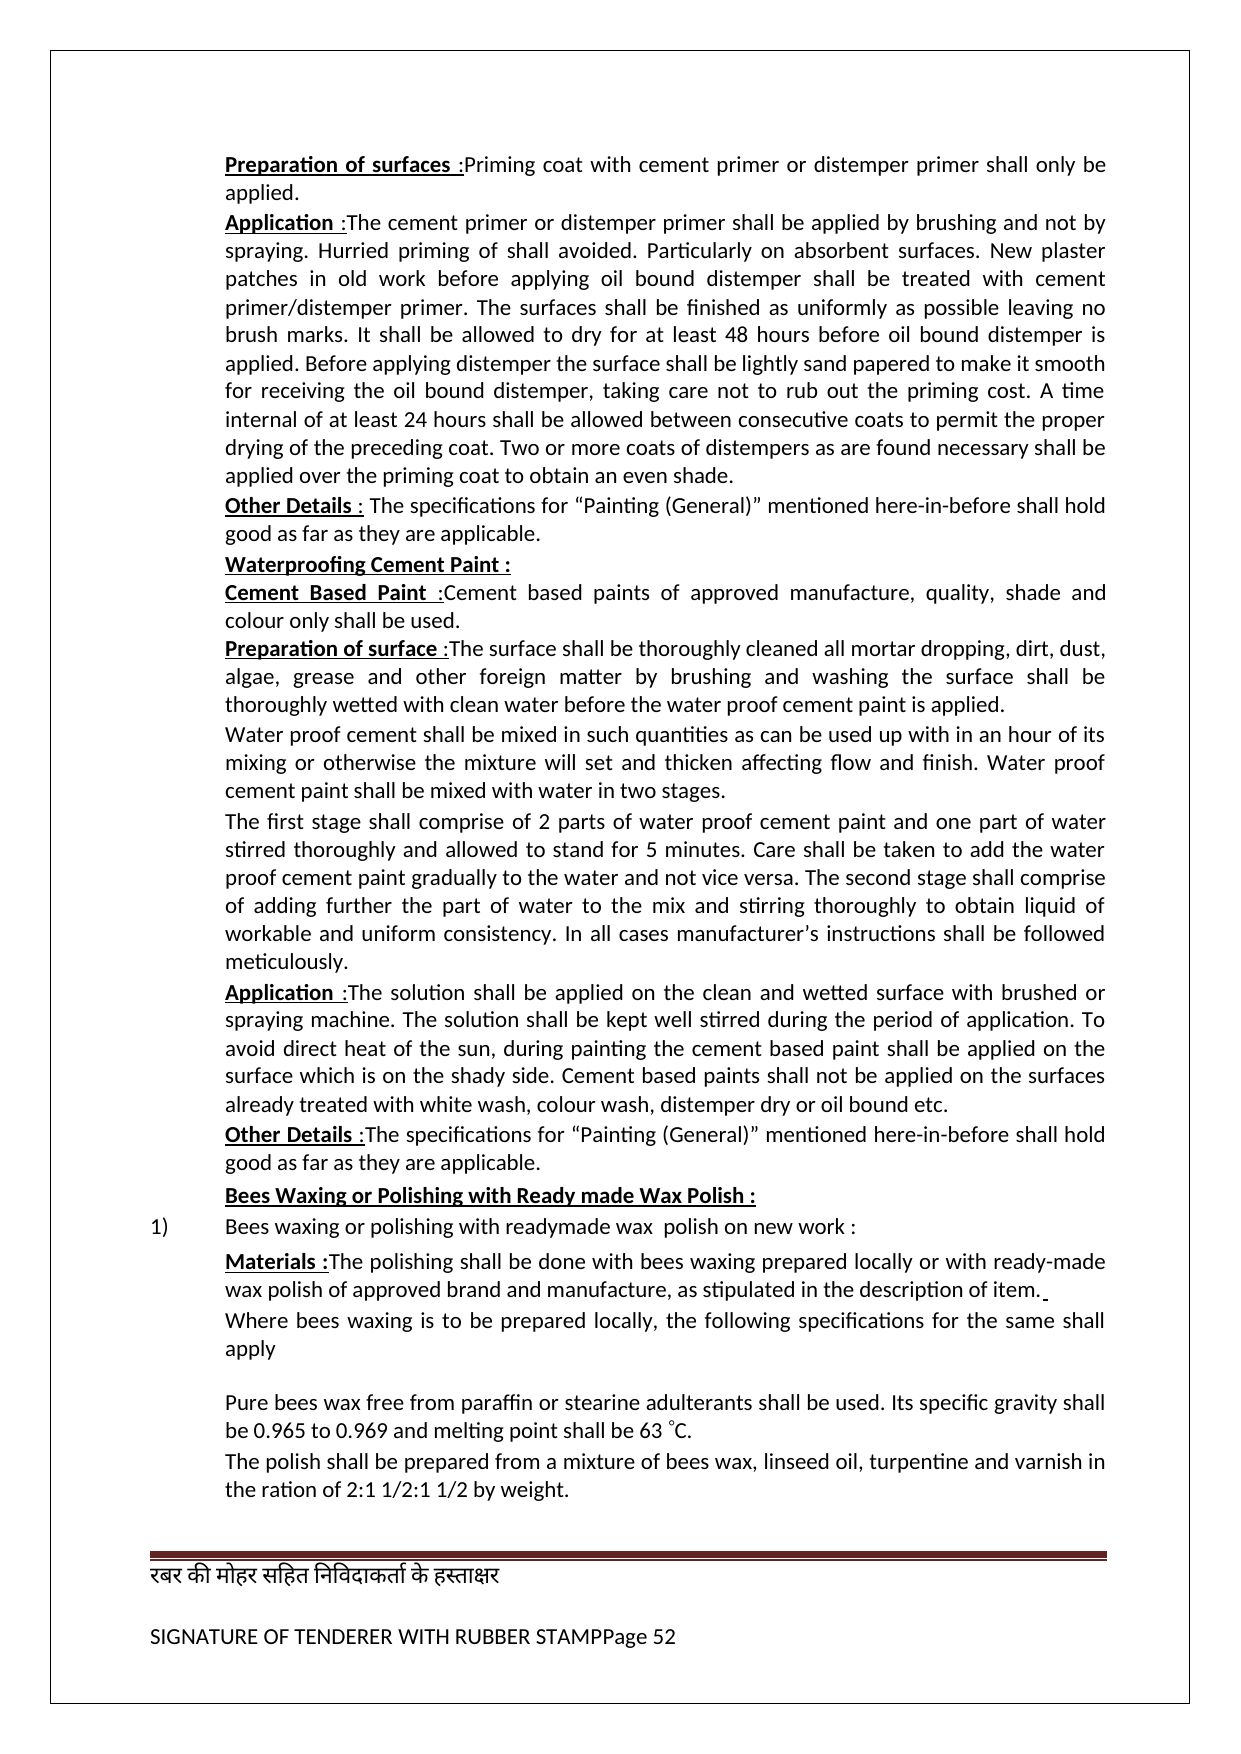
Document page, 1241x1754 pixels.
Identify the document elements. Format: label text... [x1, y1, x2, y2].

text 1) Bees waxing or polishing with readymade wax polish on new work : [150, 1212, 1107, 1240]
text Bees Waxing or Polishing with Ready made Wax Polish : [150, 1181, 1107, 1209]
text Cement Based Paint :Cement based paints of approved manufacture, quality, shade and colour only shall be used. [225, 578, 1107, 634]
text Water proof cement shall be mixed in such quantities as can be used up with in an hour of its mixing or otherwise the mixture will set and thicken affecting flow and finish. Water proof cement paint shall be mixed with water in two stages. [150, 720, 1107, 804]
text Other Details : The specifications for “Painting (General)” mentioned here-in-before shall hold good as far as they are applicable. [225, 491, 1107, 547]
text Waterproofing Cement Paint : [150, 550, 1107, 578]
text The first stage shall comprise of 2 parts of water proof cement paint and one part of water stirred thoroughly and allowed to stand for 5 minutes. Care shall be taken to add the water proof cement paint gradually to the water and not vice versa. The second stage shall comprise of adding further the part of water to the mix and stirring thoroughly to obtain liquid of workable and uniform consistency. In all cases manufacturer’s instructions shall be followed meticulously. [225, 807, 1107, 975]
text Where bees waxing is to be prepared locally, the following specifications for the same shall apply [150, 1306, 1107, 1362]
text Materials :The polishing shall be done with bees waxing prepared locally or with ready-made wax polish of approved brand and manufacture, as stipulated in the description of item. [150, 1247, 1107, 1303]
text Application :The cement primer or distemper primer shall be applied by brushing and not by spraying. Hurried priming of shall avoided. Particularly on absorbent surfaces. New plaster patches in old work before applying oil bound distemper shall be treated with cement primer/distemper primer. The surfaces shall be finished as uniformly as possible leaving no brush marks. It shall be allowed to dry for at least 48 hours before oil bound distemper is applied. Before applying distemper the surface shall be lightly sand papered to make it smooth for receiving the oil bound distemper, taking care not to rub out the priming cost. A time internal of at least 24 hours shall be allowed between consecutive coats to permit the proper drying of the preceding coat. Two or more coats of distempers as are found necessary shall be applied over the priming coat to obtain an even shade. [150, 208, 1107, 489]
text Preparation of surfaces :Priming coat with cement primer or distemper primer shall only be applied. [225, 150, 1107, 206]
text Preparation of surface :The surface shall be thoroughly cleaned all mortar dropping, dirt, dust, algae, grease and other foreign matter by brushing and washing the surface shall be thoroughly wetted with clean water before the water proof cement paint is applied. [225, 634, 1107, 718]
text Application :The solution shall be applied on the clean and wetted surface with brushed or spraying machine. The solution shall be kept well stirred during the period of application. To avoid direct heat of the sun, during painting the cement based paint shall be applied on the surface which is on the shady side. Cement based paints shall not be applied on the surfaces already treated with white wash, colour wash, distemper dry or oil bound etc. [225, 978, 1107, 1118]
text The polish shall be prepared from a mixture of bees wax, linseed oil, turpentine and varnish in the ration of 2:1 1/2:1 1/2 by weight. [150, 1447, 1107, 1503]
text Other Details :The specifications for “Painting (General)” mentioned here-in-before shall hold good as far as they are applicable. [225, 1120, 1107, 1176]
text Pure bees wax free from paraffin or stearine adulterants shall be used. Its specific gravity shall be 0.965 to 0.969 and melting point shall be 63 C. [150, 1388, 1107, 1444]
